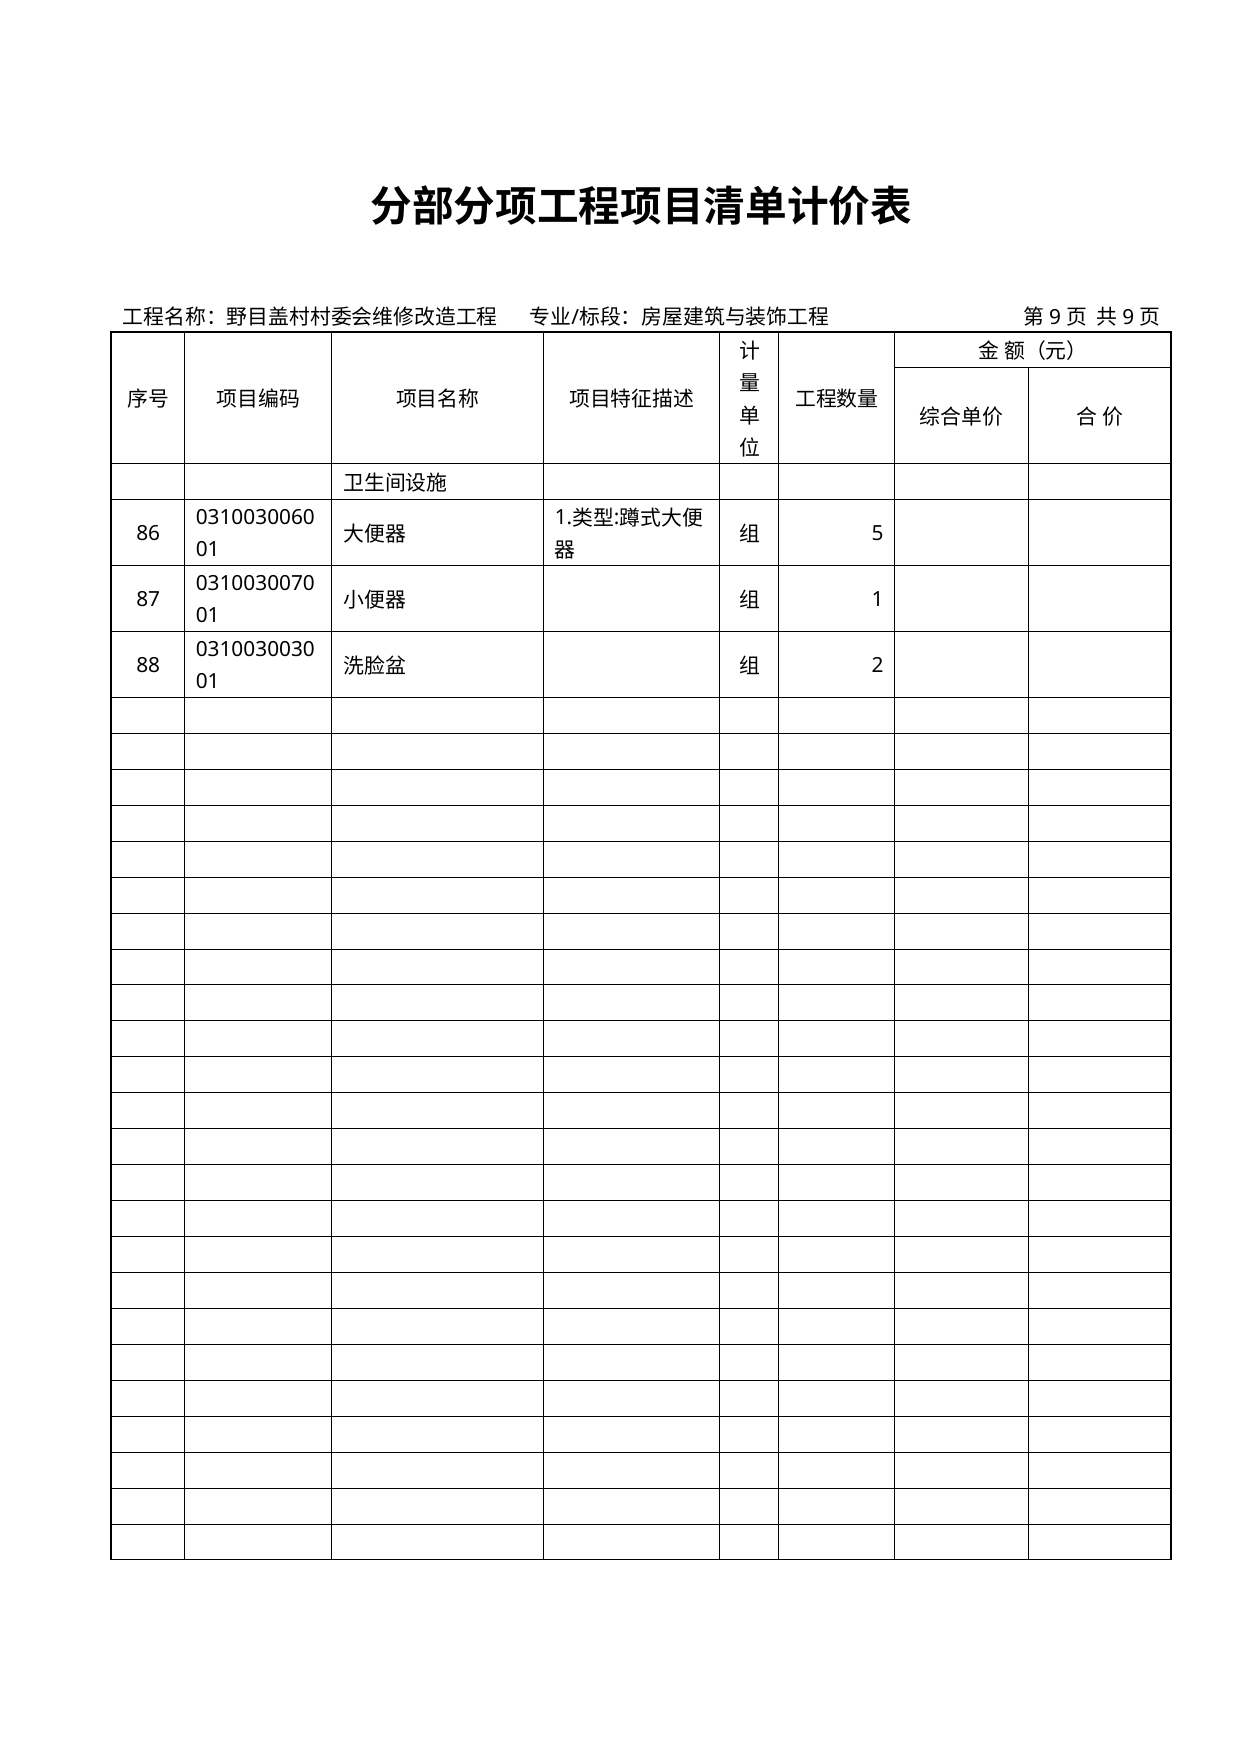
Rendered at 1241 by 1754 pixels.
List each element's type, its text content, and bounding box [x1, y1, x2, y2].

table_cell [1029, 914, 1170, 948]
table_cell [112, 464, 184, 499]
table_cell [779, 1201, 894, 1236]
table_cell [332, 1381, 543, 1416]
table_cell [112, 1273, 184, 1308]
table_cell [895, 1237, 1028, 1272]
table_cell [1029, 1165, 1170, 1200]
table_cell [544, 985, 719, 1020]
table_cell 计量单位 [720, 333, 778, 463]
table_cell [112, 1489, 184, 1523]
table_cell [332, 1525, 543, 1559]
table_cell [112, 1345, 184, 1380]
table_cell [720, 734, 778, 769]
table_cell [544, 1093, 719, 1128]
table_cell [779, 1309, 894, 1344]
table_cell 序号 [112, 333, 184, 463]
table_cell [720, 1489, 778, 1523]
table_cell [544, 464, 719, 499]
table_cell [332, 1309, 543, 1344]
table_cell [779, 1093, 894, 1128]
table_cell [544, 842, 719, 877]
table_cell 项目编码 [185, 333, 331, 463]
table_cell 专业/标段：房屋建筑与装饰工程 [518, 245, 975, 331]
table_cell [895, 1453, 1028, 1487]
table_cell [720, 842, 778, 877]
table_cell [544, 1237, 719, 1272]
table_cell [1029, 878, 1170, 912]
table_cell [332, 878, 543, 912]
table_cell [895, 1201, 1028, 1236]
table_cell 综合单价 [895, 368, 1028, 463]
table_cell [1029, 1057, 1170, 1092]
table_cell [544, 632, 719, 697]
table_cell [544, 1381, 719, 1416]
table_cell [895, 1057, 1028, 1092]
table_cell [720, 1201, 778, 1236]
table_cell 合 价 [1029, 368, 1170, 463]
table_cell [332, 1417, 543, 1452]
table_cell [1029, 500, 1170, 565]
table_cell [1029, 1381, 1170, 1416]
table_cell [185, 1453, 331, 1487]
table_cell [895, 698, 1028, 733]
table_cell [332, 770, 543, 805]
table_cell [544, 1129, 719, 1164]
table_cell [185, 1381, 331, 1416]
table_cell [779, 1417, 894, 1452]
table_cell [332, 1057, 543, 1092]
table_cell [185, 914, 331, 948]
table_cell 5 [779, 500, 894, 565]
table_cell [1029, 566, 1170, 631]
table_cell [779, 842, 894, 877]
table_cell 2 [779, 632, 894, 697]
table_cell [720, 1057, 778, 1092]
table_cell [720, 985, 778, 1020]
table_cell [185, 734, 331, 769]
table_cell [779, 950, 894, 984]
table_cell [544, 1201, 719, 1236]
table_cell [720, 1453, 778, 1487]
table_cell [779, 698, 894, 733]
table_cell [895, 1309, 1028, 1344]
table_cell [332, 1129, 543, 1164]
table_cell 项目名称 [332, 333, 543, 463]
table_cell [112, 1093, 184, 1128]
table_cell [332, 1237, 543, 1272]
table_cell [720, 1309, 778, 1344]
table_cell [112, 1237, 184, 1272]
table_cell [1029, 632, 1170, 697]
table_cell [544, 1489, 719, 1523]
table_cell [112, 1057, 184, 1092]
table_cell [895, 1021, 1028, 1056]
table_cell 031003003001 [185, 632, 331, 697]
table_cell [895, 464, 1028, 499]
table_cell [779, 1381, 894, 1416]
table_cell [1029, 698, 1170, 733]
table_cell [185, 1021, 331, 1056]
table_cell [185, 1093, 331, 1128]
table_cell [332, 950, 543, 984]
table_cell [185, 806, 331, 841]
table_cell [332, 842, 543, 877]
table_cell [720, 464, 778, 499]
table_cell [112, 842, 184, 877]
table_cell [779, 734, 894, 769]
table_cell [332, 1453, 543, 1487]
table_cell [895, 878, 1028, 912]
table_cell [112, 1165, 184, 1200]
table_cell [1029, 1273, 1170, 1308]
table_cell 组 [720, 566, 778, 631]
table_cell [779, 464, 894, 499]
table_cell [112, 985, 184, 1020]
table_cell [720, 1417, 778, 1452]
table_cell [112, 1021, 184, 1056]
table_cell [332, 1165, 543, 1200]
table_cell 031003006001 [185, 500, 331, 565]
table_cell [112, 806, 184, 841]
table_cell [895, 1381, 1028, 1416]
table_cell 洗脸盆 [332, 632, 543, 697]
table_cell [112, 1525, 184, 1559]
table_cell [185, 1237, 331, 1272]
table_cell [720, 1021, 778, 1056]
table_cell 第 9 页 共 9 页 [975, 245, 1171, 331]
table_cell [1029, 1453, 1170, 1487]
table_cell 组 [720, 500, 778, 565]
table_cell [720, 1237, 778, 1272]
table_cell [332, 914, 543, 948]
table_cell [1029, 1489, 1170, 1523]
table_cell [1029, 985, 1170, 1020]
table_cell [720, 698, 778, 733]
table_cell [720, 1381, 778, 1416]
table_cell [112, 950, 184, 984]
table_cell [185, 1309, 331, 1344]
table_cell [895, 806, 1028, 841]
table_cell [112, 734, 184, 769]
table_cell [544, 1525, 719, 1559]
table_cell [779, 985, 894, 1020]
table_cell [544, 806, 719, 841]
table_cell [895, 770, 1028, 805]
table_cell [332, 1489, 543, 1523]
table_cell [779, 914, 894, 948]
table_cell [779, 1525, 894, 1559]
table_cell [720, 1345, 778, 1380]
table_cell [720, 1093, 778, 1128]
table_cell [185, 770, 331, 805]
table_cell [720, 770, 778, 805]
table_cell [332, 1093, 543, 1128]
table_cell [544, 950, 719, 984]
table_cell 项目特征描述 [544, 333, 719, 463]
table_cell [544, 914, 719, 948]
table_cell 1 [779, 566, 894, 631]
table_cell [779, 1273, 894, 1308]
table_cell [895, 842, 1028, 877]
table_cell 工程数量 [779, 333, 894, 463]
table_cell [895, 566, 1028, 631]
table_cell [544, 1417, 719, 1452]
table_cell [895, 914, 1028, 948]
table_cell [544, 1021, 719, 1056]
table_cell [895, 1093, 1028, 1128]
table_cell [720, 878, 778, 912]
table_cell [185, 464, 331, 499]
table_cell [112, 770, 184, 805]
table_cell [1029, 1201, 1170, 1236]
table_cell [779, 806, 894, 841]
table_cell [720, 806, 778, 841]
table_cell [185, 1489, 331, 1523]
table_cell [1029, 950, 1170, 984]
table_cell [544, 1309, 719, 1344]
table_cell [332, 1273, 543, 1308]
table_cell [1029, 1417, 1170, 1452]
table_cell [779, 770, 894, 805]
table_cell [332, 734, 543, 769]
table_cell 031003007001 [185, 566, 331, 631]
table_cell 金 额（元） [895, 333, 1170, 367]
table_cell [185, 1057, 331, 1092]
table_cell [1029, 1129, 1170, 1164]
table_cell [895, 1129, 1028, 1164]
table_cell [1029, 1093, 1170, 1128]
table_cell [895, 1165, 1028, 1200]
table_cell [544, 698, 719, 733]
table_cell [112, 878, 184, 912]
table_cell [544, 1345, 719, 1380]
table_cell [1029, 806, 1170, 841]
table_cell [895, 1417, 1028, 1452]
table_cell [779, 1057, 894, 1092]
table_cell [779, 1453, 894, 1487]
table_cell 大便器 [332, 500, 543, 565]
table_cell [544, 734, 719, 769]
table_cell [185, 698, 331, 733]
table_cell [720, 1273, 778, 1308]
table_cell [112, 914, 184, 948]
table_cell [1029, 770, 1170, 805]
table_cell [332, 1201, 543, 1236]
table_cell [544, 770, 719, 805]
table_cell 小便器 [332, 566, 543, 631]
table_cell 组 [720, 632, 778, 697]
table_cell [895, 734, 1028, 769]
table_cell [112, 1381, 184, 1416]
table_cell [1029, 1525, 1170, 1559]
table_cell [544, 566, 719, 631]
table_cell [1029, 1021, 1170, 1056]
table_cell [185, 1273, 331, 1308]
table_cell [720, 1129, 778, 1164]
table_cell [895, 950, 1028, 984]
table_cell [1029, 842, 1170, 877]
table_cell [185, 878, 331, 912]
table_cell [779, 1237, 894, 1272]
table_cell [185, 1129, 331, 1164]
table_cell [779, 1129, 894, 1164]
table_cell [895, 632, 1028, 697]
table_cell [544, 1165, 719, 1200]
table_cell [185, 1165, 331, 1200]
table_cell [544, 1453, 719, 1487]
table_cell [720, 914, 778, 948]
table_cell [544, 1273, 719, 1308]
table_cell [185, 842, 331, 877]
table_cell [895, 1525, 1028, 1559]
table_cell [544, 1057, 719, 1092]
table_cell [544, 878, 719, 912]
table_cell [332, 806, 543, 841]
table_cell [185, 1201, 331, 1236]
table_cell [895, 985, 1028, 1020]
table_cell [112, 1129, 184, 1164]
table_cell [720, 1165, 778, 1200]
table_cell 1.类型:蹲式大便器 [544, 500, 719, 565]
table_cell [895, 500, 1028, 565]
table_cell [185, 985, 331, 1020]
table_cell [895, 1273, 1028, 1308]
table_cell [1029, 734, 1170, 769]
table_cell [779, 1165, 894, 1200]
table_cell [779, 1345, 894, 1380]
table_cell [112, 1417, 184, 1452]
table_cell [332, 698, 543, 733]
table_cell [185, 950, 331, 984]
table_cell 87 [112, 566, 184, 631]
table_cell [1029, 1309, 1170, 1344]
table_cell [112, 1453, 184, 1487]
table_cell [185, 1345, 331, 1380]
table_header 分部分项工程项目清单计价表 [111, 162, 1171, 245]
table_cell [895, 1345, 1028, 1380]
table_cell [112, 698, 184, 733]
table_cell 86 [112, 500, 184, 565]
table_cell [779, 1021, 894, 1056]
table_cell [1029, 1237, 1170, 1272]
table_cell [779, 878, 894, 912]
table_cell [720, 950, 778, 984]
table_cell [332, 1345, 543, 1380]
table_cell [1029, 464, 1170, 499]
table_cell [185, 1525, 331, 1559]
table_cell 工程名称：野目盖村村委会维修改造工程 [111, 245, 518, 331]
table_cell [185, 1417, 331, 1452]
table_cell [112, 1309, 184, 1344]
table_cell [1029, 1345, 1170, 1380]
table_cell 卫生间设施 [332, 464, 543, 499]
table_cell [720, 1525, 778, 1559]
table_cell [332, 1021, 543, 1056]
table_cell [332, 985, 543, 1020]
table_cell 88 [112, 632, 184, 697]
table_cell [895, 1489, 1028, 1523]
table_cell [112, 1201, 184, 1236]
table_cell [779, 1489, 894, 1523]
